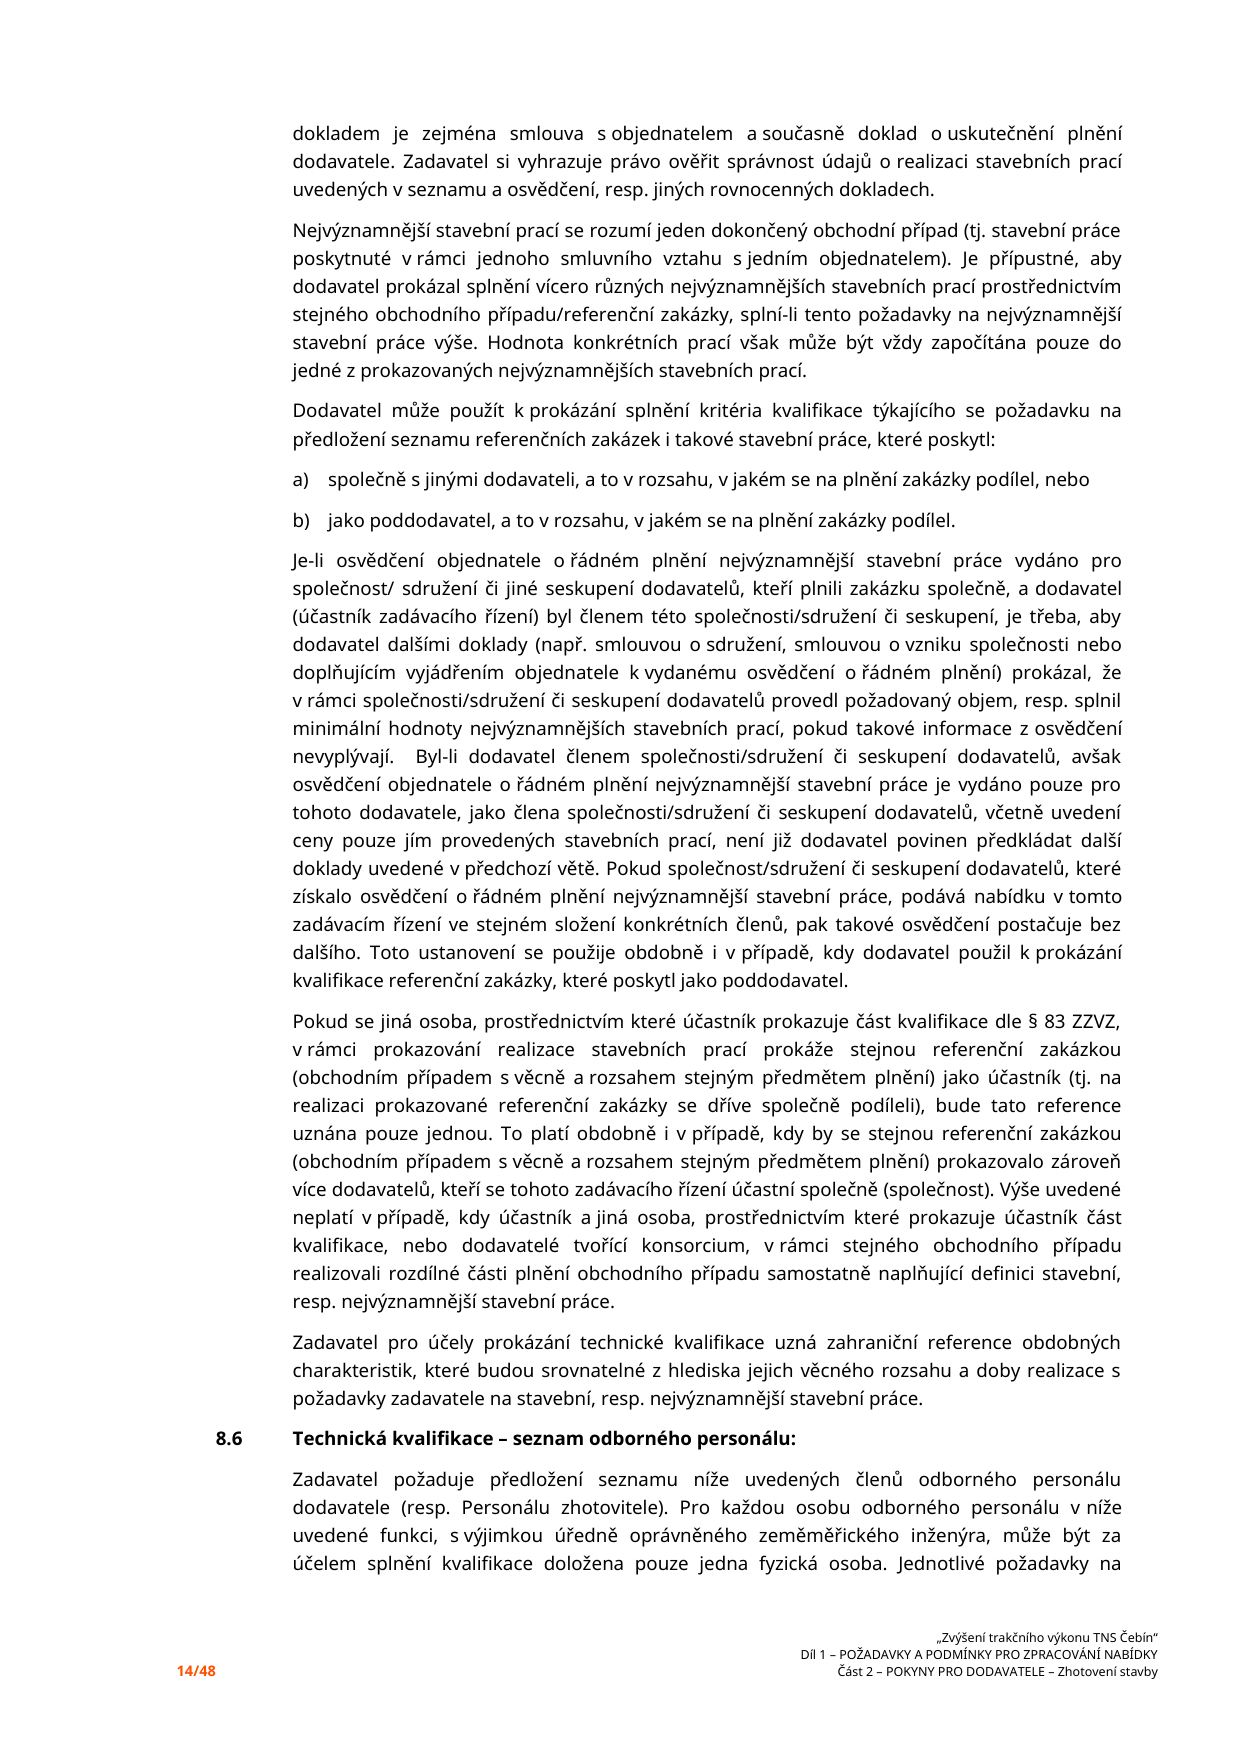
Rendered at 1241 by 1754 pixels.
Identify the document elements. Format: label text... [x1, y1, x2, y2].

text Zadavatel pro účely prokázání technické kvalifikace uzná zahraniční reference obdobných charakteristik, které budou srovnatelné z hlediska jejich věcného rozsahu a doby realizace s požadavky zadavatele na stavební, resp. nejvýznamnější stavební práce. [292, 1329, 1122, 1411]
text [292, 1466, 1122, 1576]
text jako poddodavatel, a to v rozsahu, v jakém se na plnění zakázky podílel. [292, 507, 1122, 532]
text Technická kvalifikace – seznam odborného personálu: [216, 1426, 1122, 1451]
text Dodavatel může použít k prokázání splnění kritéria kvalifikace týkajícího se požadavku na předložení seznamu referenčních zakázek i takové stavební práce, které poskytl: [292, 398, 1122, 451]
text Nejvýznamnější stavební prací se rozumí jeden dokončený obchodní případ (tj. stavební práce poskytnuté v rámci jednoho smluvního vztahu s jedním objednatelem). Je přípustné, aby dodavatel prokázal splnění vícero různých nejvýznamnějších stavebních prací prostřednictvím stejného obchodního případu/referenční zakázky, splní-li tento požadavky na nejvýznamnější stavební práce výše. Hodnota konkrétních prací však může být vždy započítána pouze do jedné z prokazovaných nejvýznamnějších stavebních prací. [292, 217, 1122, 383]
text Je-li osvědčení objednatele o řádném plnění nejvýznamnější stavební práce vydáno pro společnost/ sdružení či jiné seskupení dodavatelů, kteří plnili zakázku společně, a dodavatel (účastník zadávacího řízení) byl členem této společnosti/sdružení či seskupení, je třeba, aby dodavatel dalšími doklady (např. smlouvou o sdružení, smlouvou o vzniku společnosti nebo doplňujícím vyjádřením objednatele k vydanému osvědčení o řádném plnění) prokázal, že v rámci společnosti/sdružení či seskupení dodavatelů provedl požadovaný objem, resp. splnil minimální hodnoty nejvýznamnějších stavebních prací, pokud takové informace z osvědčení nevyplývají. Byl-li dodavatel členem společnosti/sdružení či seskupení dodavatelů, avšak osvědčení objednatele o řádném plnění nejvýznamnější stavební práce je vydáno pouze pro tohoto dodavatele, jako člena společnosti/sdružení či seskupení dodavatelů, včetně uvedení ceny pouze jím provedených stavebních prací, není již dodavatel povinen předkládat další doklady uvedené v předchozí větě. Pokud společnost/sdružení či seskupení dodavatelů, které získalo osvědčení o řádném plnění nejvýznamnější stavební práce, podává nabídku v tomto zadávacím řízení ve stejném složení konkrétních členů, pak takové osvědčení postačuje bez dalšího. Toto ustanovení se použije obdobně i v případě, kdy dodavatel použil k prokázání kvalifikace referenční zakázky, které poskytl jako poddodavatel. [292, 547, 1122, 993]
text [292, 121, 1122, 202]
text Pokud se jiná osoba, prostřednictvím které účastník prokazuje část kvalifikace dle § 83 ZZVZ, v rámci prokazování realizace stavebních prací prokáže stejnou referenční zakázkou (obchodním případem s věcně a rozsahem stejným předmětem plnění) jako účastník (tj. na realizaci prokazované referenční zakázky se dříve společně podíleli), bude tato reference uznána pouze jednou. To platí obdobně i v případě, kdy by se stejnou referenční zakázkou (obchodním případem s věcně a rozsahem stejným předmětem plnění) prokazovalo zároveň více dodavatelů, kteří se tohoto zadávacího řízení účastní společně (společnost). Výše uvedené neplatí v případě, kdy účastník a jiná osoba, prostřednictvím které prokazuje účastník část kvalifikace, nebo dodavatelé tvořící konsorcium, v rámci stejného obchodního případu realizovali rozdílné části plnění obchodního případu samostatně naplňující definici stavební, resp. nejvýznamnější stavební práce. [292, 1008, 1122, 1314]
list společně s jinými dodavateli, a to v rozsahu, v jakém se na plnění zakázky podílel, nebo [292, 466, 1122, 492]
